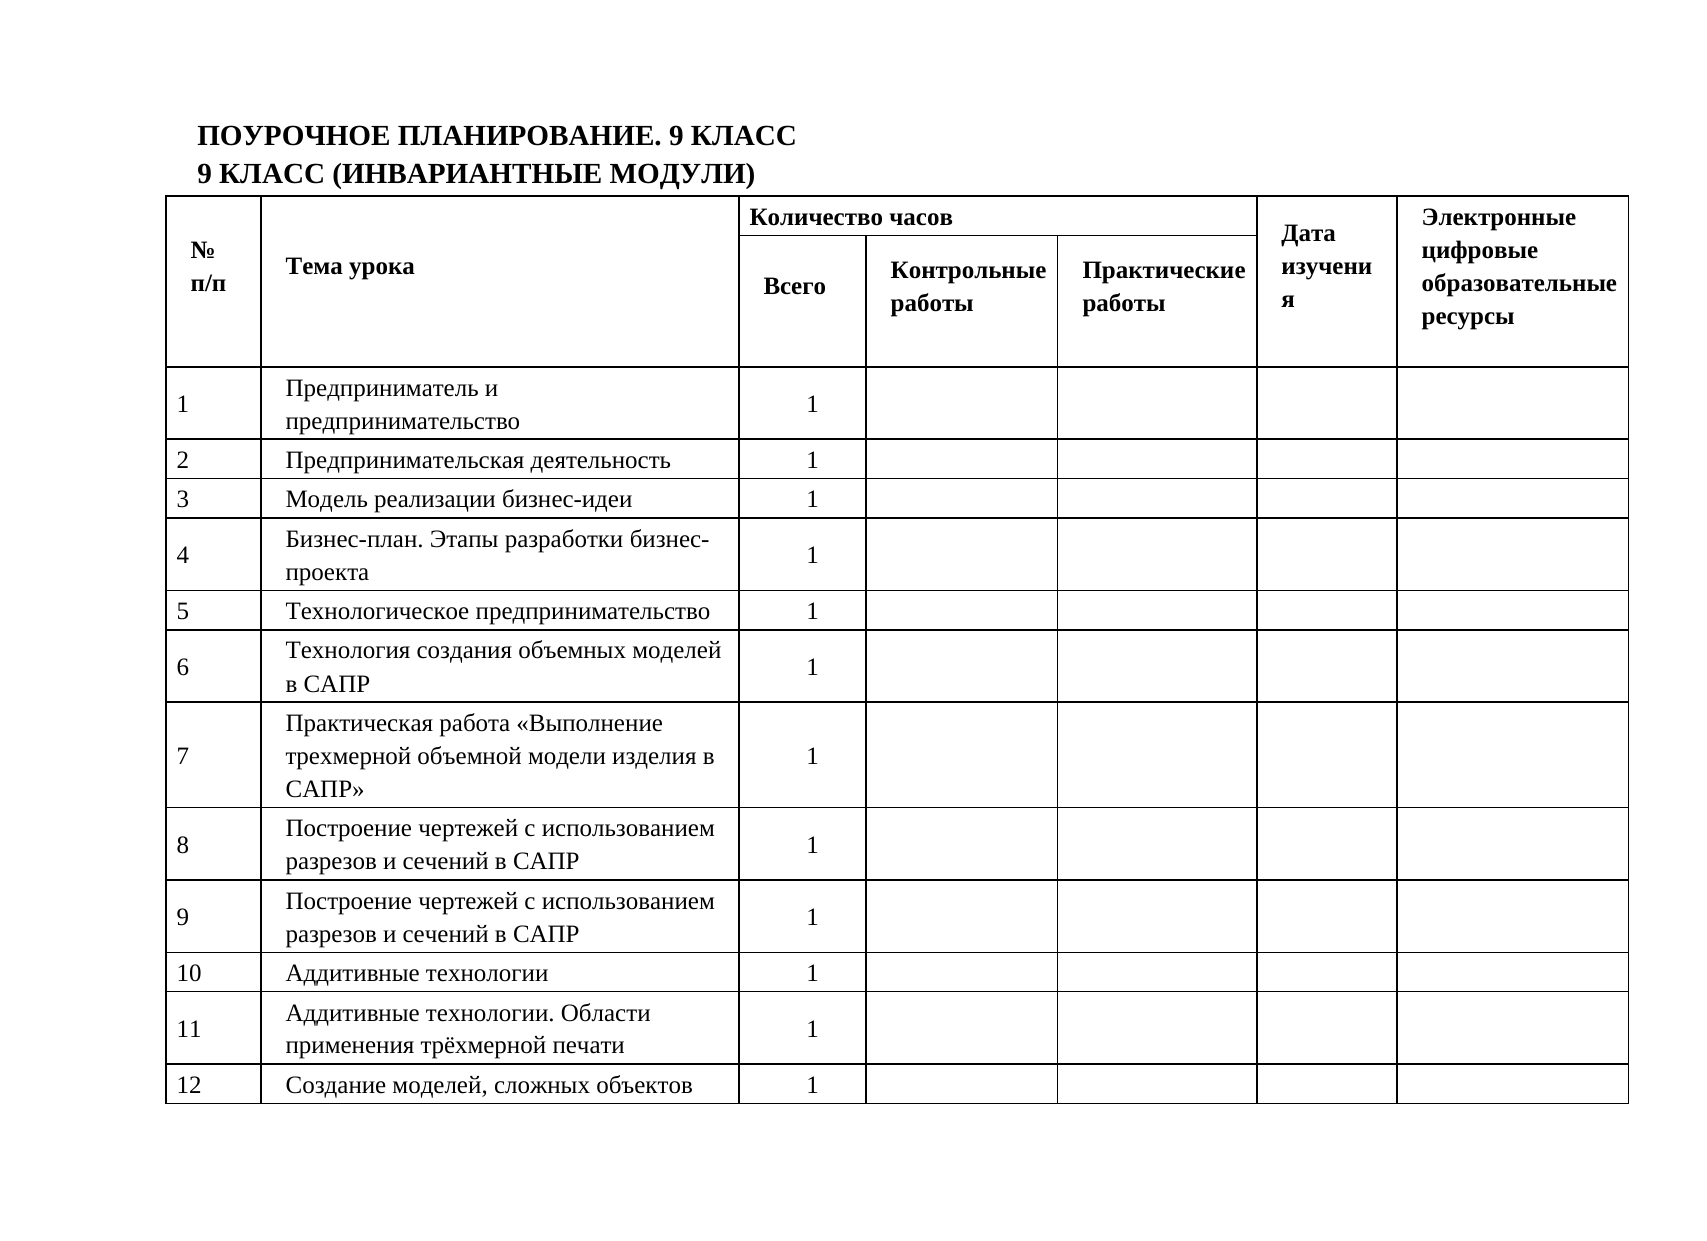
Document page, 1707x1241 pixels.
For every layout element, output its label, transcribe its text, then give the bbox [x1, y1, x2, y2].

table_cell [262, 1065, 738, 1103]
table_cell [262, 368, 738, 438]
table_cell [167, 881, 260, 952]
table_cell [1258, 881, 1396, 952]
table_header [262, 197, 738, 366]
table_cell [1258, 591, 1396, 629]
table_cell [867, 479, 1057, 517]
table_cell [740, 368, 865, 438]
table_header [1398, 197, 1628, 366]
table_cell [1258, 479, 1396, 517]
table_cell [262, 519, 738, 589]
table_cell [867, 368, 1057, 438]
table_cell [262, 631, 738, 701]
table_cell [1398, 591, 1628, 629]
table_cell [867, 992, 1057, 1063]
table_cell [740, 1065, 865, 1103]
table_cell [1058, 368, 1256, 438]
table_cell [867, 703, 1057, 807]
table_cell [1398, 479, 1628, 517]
text 9 КЛАСС (ИНВАРИАНТНЫЕ МОДУЛИ) [190, 157, 1618, 190]
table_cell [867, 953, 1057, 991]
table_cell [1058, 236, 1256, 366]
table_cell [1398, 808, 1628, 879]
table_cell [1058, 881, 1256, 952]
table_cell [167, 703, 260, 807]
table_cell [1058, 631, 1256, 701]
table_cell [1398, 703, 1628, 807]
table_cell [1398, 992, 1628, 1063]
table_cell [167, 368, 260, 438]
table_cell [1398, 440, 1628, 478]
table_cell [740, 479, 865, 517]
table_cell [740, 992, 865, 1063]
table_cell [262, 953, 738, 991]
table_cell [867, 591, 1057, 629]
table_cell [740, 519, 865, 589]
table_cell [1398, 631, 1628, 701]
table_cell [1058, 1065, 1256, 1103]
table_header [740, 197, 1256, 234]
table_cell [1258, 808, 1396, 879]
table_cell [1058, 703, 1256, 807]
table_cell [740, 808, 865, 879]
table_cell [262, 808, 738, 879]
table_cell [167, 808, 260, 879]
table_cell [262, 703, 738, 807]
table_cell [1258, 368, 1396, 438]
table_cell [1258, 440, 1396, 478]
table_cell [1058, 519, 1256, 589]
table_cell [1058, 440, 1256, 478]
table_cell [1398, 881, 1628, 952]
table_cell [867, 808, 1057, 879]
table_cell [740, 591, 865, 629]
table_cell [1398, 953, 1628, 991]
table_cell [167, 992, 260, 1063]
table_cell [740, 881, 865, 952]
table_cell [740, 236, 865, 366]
text ПОУРОЧНОЕ ПЛАНИРОВАНИЕ. 9 КЛАСС [190, 118, 1618, 152]
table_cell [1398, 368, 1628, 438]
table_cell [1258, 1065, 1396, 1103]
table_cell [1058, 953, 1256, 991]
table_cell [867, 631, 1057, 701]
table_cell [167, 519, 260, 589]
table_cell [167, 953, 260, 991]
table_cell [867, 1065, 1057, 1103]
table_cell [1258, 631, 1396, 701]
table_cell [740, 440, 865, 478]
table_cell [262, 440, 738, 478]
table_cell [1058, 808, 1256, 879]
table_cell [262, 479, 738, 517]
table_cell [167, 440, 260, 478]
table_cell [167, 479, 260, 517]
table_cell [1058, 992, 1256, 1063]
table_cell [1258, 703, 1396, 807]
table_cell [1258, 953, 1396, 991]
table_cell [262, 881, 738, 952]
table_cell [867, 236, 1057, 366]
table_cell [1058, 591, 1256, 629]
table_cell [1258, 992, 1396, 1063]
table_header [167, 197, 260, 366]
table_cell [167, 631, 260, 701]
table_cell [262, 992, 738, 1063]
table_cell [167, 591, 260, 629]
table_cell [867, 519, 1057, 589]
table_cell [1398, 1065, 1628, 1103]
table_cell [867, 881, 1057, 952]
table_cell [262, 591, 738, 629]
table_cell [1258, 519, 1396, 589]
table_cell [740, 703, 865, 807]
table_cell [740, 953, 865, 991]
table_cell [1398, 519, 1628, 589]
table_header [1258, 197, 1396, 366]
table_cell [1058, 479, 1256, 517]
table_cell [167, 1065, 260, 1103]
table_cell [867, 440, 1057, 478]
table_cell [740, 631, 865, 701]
